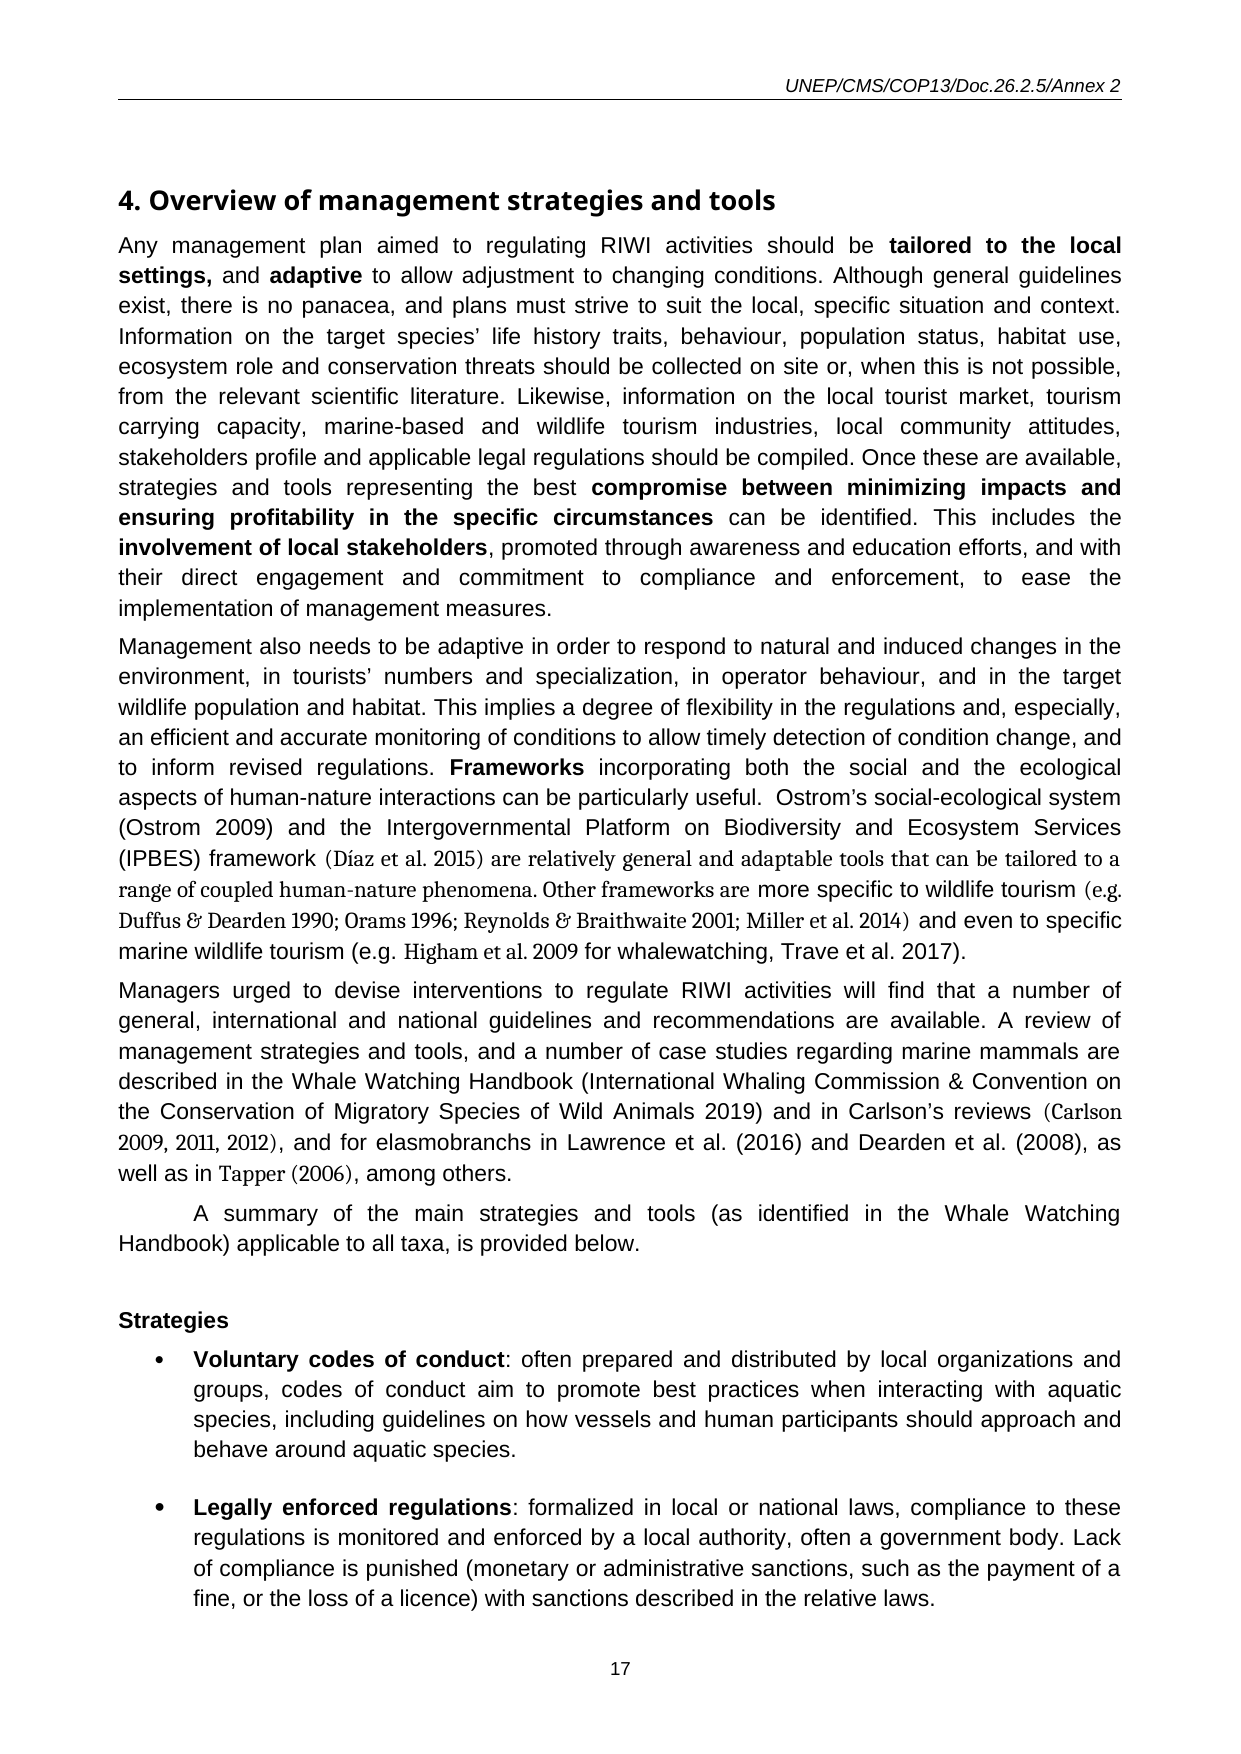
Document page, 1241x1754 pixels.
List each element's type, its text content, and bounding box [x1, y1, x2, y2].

list Legally enforced regulations: formalized in local or national laws, compliance to these regulations is monitored and enforced by a local authority, often a government body. Lack of compliance is punished (monetary or administrative sanctions, such as the payment of a fine, or the loss of a licence) with sanctions described in the relative laws. [156, 1494, 1122, 1611]
text Strategies [118, 1307, 1122, 1333]
text Any management plan aimed to regulating RIWI activities should be tailored to the local settings, and adaptive to allow adjustment to changing conditions. Although general guidelines exist, there is no panacea, and plans must strive to suit the local, specific situation and context. Information on the target species’ life history traits, behaviour, population status, habitat use, ecosystem role and conservation threats should be collected on site or, when this is not possible, from the relevant scientific literature. Likewise, information on the local tourist market, tourism carrying capacity, marine-based and wildlife tourism industries, local community attitudes, stakeholders profile and applicable legal regulations should be compiled. Once these are available, strategies and tools representing the best compromise between minimizing impacts and ensuring profitability in the specific circumstances can be identified. This includes the involvement of local stakeholders, promoted through awareness and education efforts, and with their direct engagement and commitment to compliance and enforcement, to ease the implementation of management measures. [118, 232, 1122, 621]
text Managers urged to devise interventions to regulate RIWI activities will find that a number of general, international and national guidelines and recommendations are available. A review of management strategies and tools, and a number of case studies regarding marine mammals are described in the Whale Watching Handbook (International Whaling Commission & Convention on the Conservation of Migratory Species of Wild Animals 2019) and in Carlson’s reviews (Carlson 2009, 2011, 2012), and for elasmobranchs in Lawrence et al. (2016) and Dearden et al. (2008), as well as in Tapper (2006), among others. [118, 977, 1122, 1187]
subtitle 4. Overview of management strategies and tools [118, 181, 1122, 218]
text A summary of the main strategies and tools (as identified in the Whale Watching Handbook) applicable to all taxa, is provided below. [118, 1200, 1122, 1256]
text Management also needs to be adaptive in order to respond to natural and induced changes in the environment, in tourists’ numbers and specialization, in operator behaviour, and in the target wildlife population and habitat. This implies a degree of flexibility in the regulations and, especially, an efficient and accurate monitoring of conditions to allow timely detection of condition change, and to inform revised regulations. Frameworks incorporating both the social and the ecological aspects of human-nature interactions can be particularly useful. Ostrom’s social-ecological system (Ostrom 2009) and the Intergovernmental Platform on Biodiversity and Ecosystem Services (IPBES) framework (Díaz et al. 2015) are relatively general and adaptable tools that can be tailored to a range of coupled human-nature phenomena. Other frameworks are more specific to wildlife tourism (e.g. Duffus & Dearden 1990; Orams 1996; Reynolds & Braithwaite 2001; Miller et al. 2014) and even to specific marine wildlife tourism (e.g. Higham et al. 2009 for whalewatching, Trave et al. 2017). [118, 633, 1122, 965]
list Voluntary codes of conduct: often prepared and distributed by local organizations and groups, codes of conduct aim to promote best practices when interacting with aquatic species, including guidelines on how vessels and human participants should approach and behave around aquatic species. [156, 1346, 1122, 1463]
